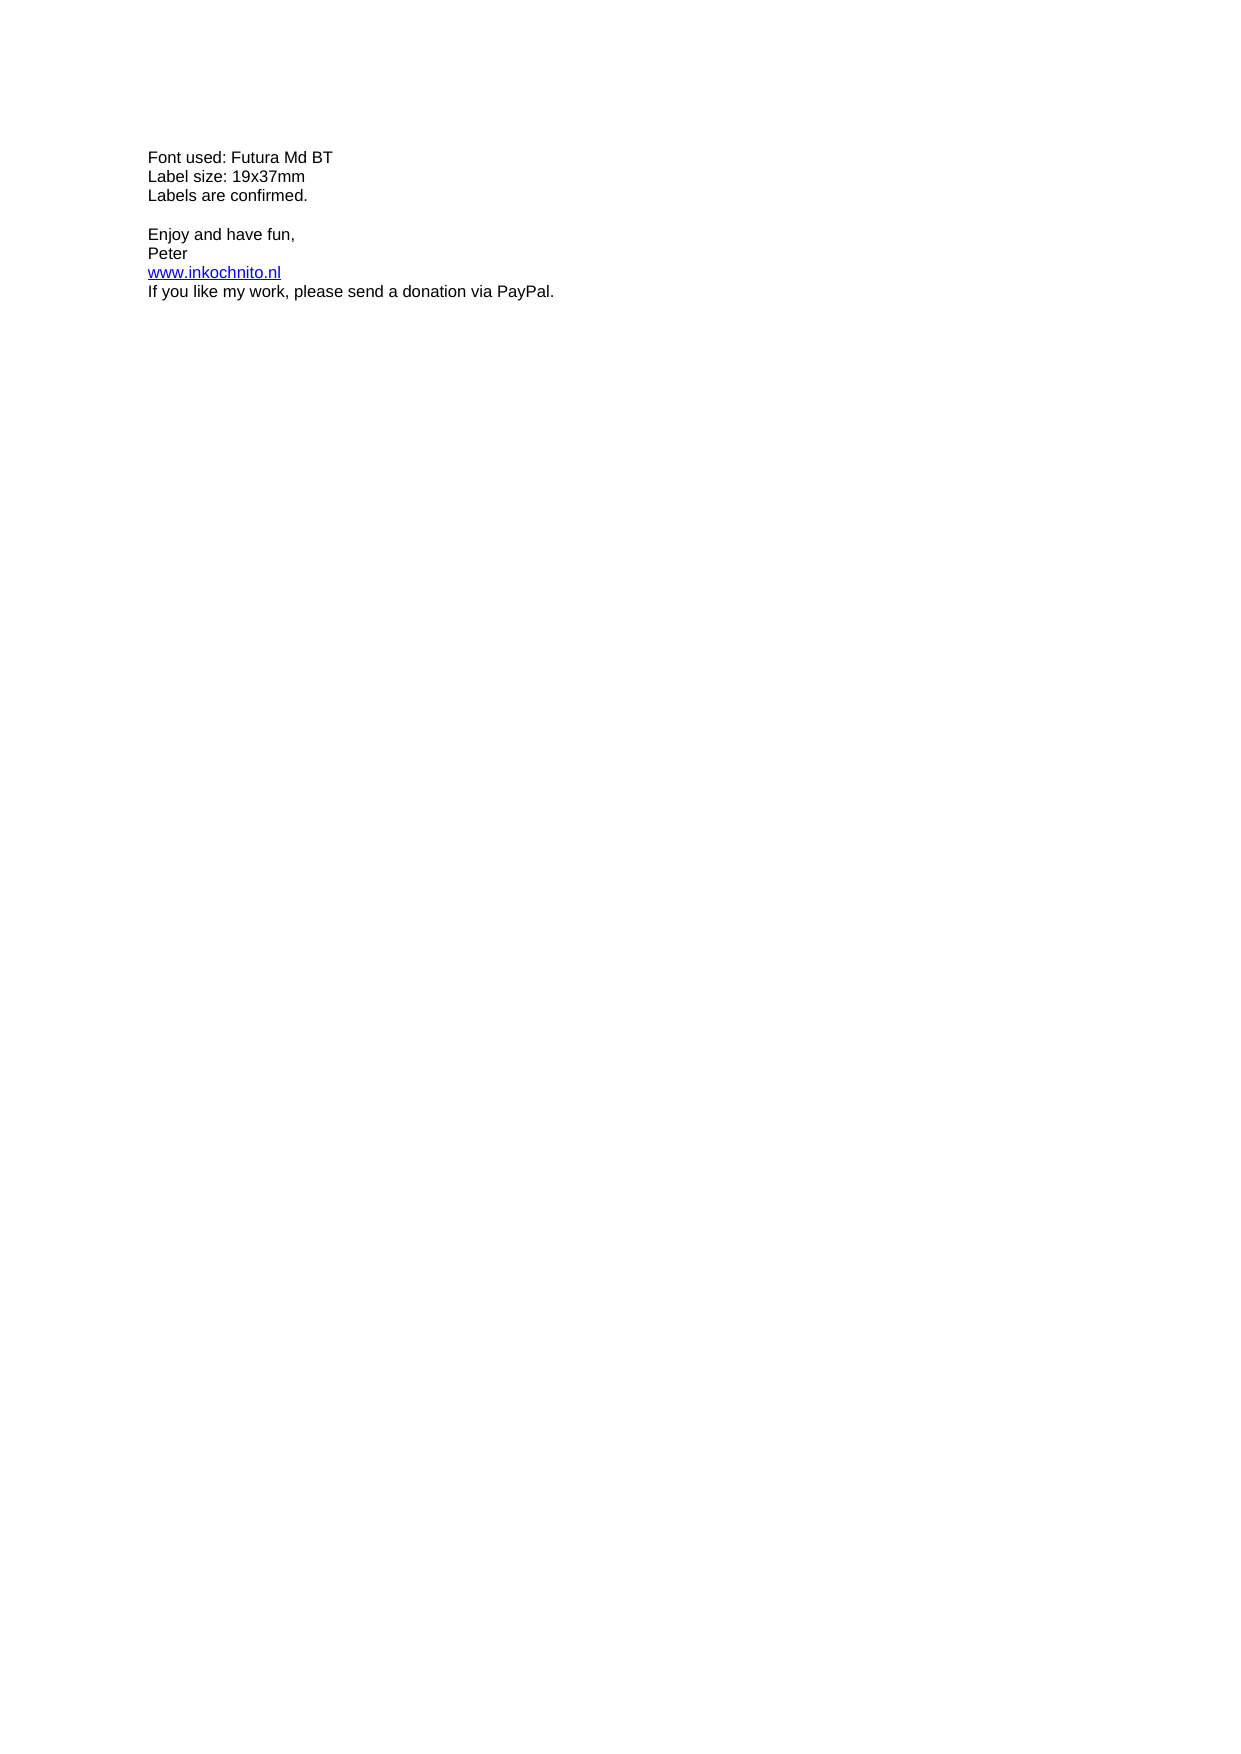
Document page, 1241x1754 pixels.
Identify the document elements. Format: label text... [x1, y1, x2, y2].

text Enjoy and have fun, [148, 224, 1093, 243]
text Peter [148, 243, 1093, 263]
text Font used: Futura Md BT [148, 148, 1093, 167]
text If you like my work, please send a donation via PayPal. [148, 282, 1093, 301]
text Label size: 19x37mm [148, 167, 1093, 186]
text Labels are confirmed. [148, 186, 1093, 205]
text www.inkochnito.nl [148, 263, 1093, 282]
